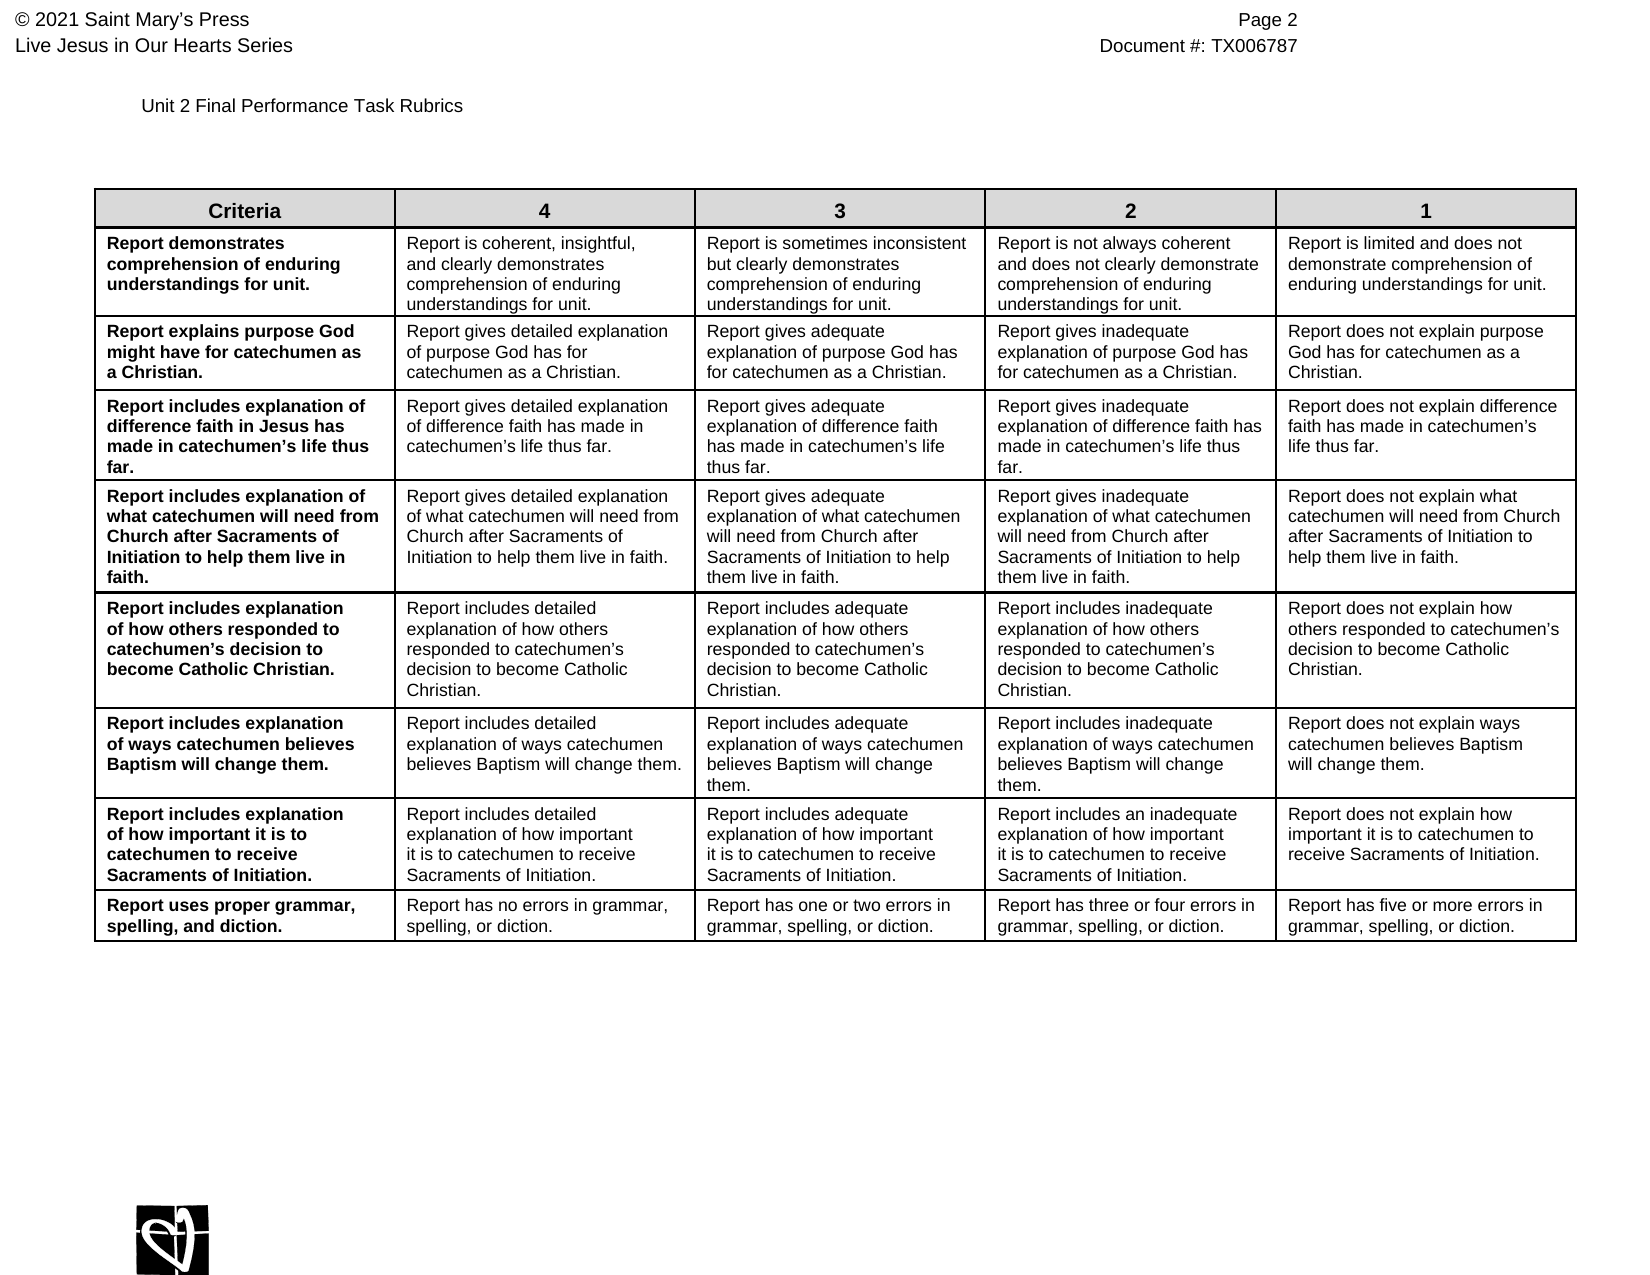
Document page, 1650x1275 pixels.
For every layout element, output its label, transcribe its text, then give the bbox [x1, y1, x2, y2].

table_cell Report is not always coherent and does not clearly demonstrate comprehension of enduring understandings for unit. [986, 229, 1275, 314]
table_cell Report includes adequate explanation of how others responded to catechumen’s decision to become Catholic Christian. [696, 594, 984, 707]
table_cell Report includes detailed explanation of how others responded to catechumen’s decision to become Catholic Christian. [396, 594, 694, 707]
table_cell Report is sometimes inconsistent but clearly demonstrates comprehension of enduring understandings for unit. [696, 229, 984, 314]
table_cell Report does not explain what catechumen will need from Church after Sacraments of Initiation to help them live in faith. [1277, 481, 1575, 591]
table_cell Report gives inadequate explanation of what catechumen will need from Church after Sacraments of Initiation to help them live in faith. [986, 481, 1275, 591]
table_cell Report includes inadequate explanation of ways catechumen believes Baptism will change them. [986, 709, 1275, 797]
table_cell Report gives detailed explanation of what catechumen will need from Church after Sacraments of Initiation to help them live in faith. [396, 481, 694, 591]
table_cell Report includes explanation of difference faith in Jesus has made in catechumen’s life thus far. [96, 391, 394, 479]
table_cell Criteria [96, 190, 394, 226]
table_cell Report gives inadequate explanation of purpose God has for catechumen as a Christian. [986, 317, 1275, 389]
table_cell Report includes explanation of how important it is to catechumen to receive Sacraments of Initiation. [96, 799, 394, 889]
table_cell Report does not explain difference faith has made in catechumen’s life thus far. [1277, 391, 1575, 479]
table_cell Report demonstrates comprehension of enduring understandings for unit. [96, 229, 394, 314]
table_cell Report includes adequate explanation of ways catechumen believes Baptism will change them. [696, 709, 984, 797]
table_cell Report does not explain how important it is to catechumen to receive Sacraments of Initiation. [1277, 799, 1575, 889]
table_cell Report has three or four errors in grammar, spelling, or diction. [986, 891, 1275, 940]
table_cell Report explains purpose God might have for catechumen as a Christian. [96, 317, 394, 389]
table_cell Report includes detailed explanation of how important it is to catechumen to receive Sacraments of Initiation. [396, 799, 694, 889]
table_cell Report includes explanation of what catechumen will need from Church after Sacraments of Initiation to help them live in faith. [96, 481, 394, 591]
table_cell Report gives detailed explanation of purpose God has for catechumen as a Christian. [396, 317, 694, 389]
table_cell Report has five or more errors in grammar, spelling, or diction. [1277, 891, 1575, 940]
table_cell 1 [1277, 190, 1575, 226]
table_cell Report includes inadequate explanation of how others responded to catechumen’s decision to become Catholic Christian. [986, 594, 1275, 707]
table_cell Report is coherent, insightful, and clearly demonstrates comprehension of enduring understandings for unit. [396, 229, 694, 314]
table_cell 2 [986, 190, 1275, 226]
table_cell Report includes adequate explanation of how important it is to catechumen to receive Sacraments of Initiation. [696, 799, 984, 889]
table_cell Report uses proper grammar, spelling, and diction. [96, 891, 394, 940]
table_cell Report does not explain purpose God has for catechumen as a Christian. [1277, 317, 1575, 389]
table_cell Report includes explanation of how others responded to catechumen’s decision to become Catholic Christian. [96, 594, 394, 707]
table_cell 3 [696, 190, 984, 226]
table_cell Report gives adequate explanation of difference faith has made in catechumen’s life thus far. [696, 391, 984, 479]
table_cell Report includes an inadequate explanation of how important it is to catechumen to receive Sacraments of Initiation. [986, 799, 1275, 889]
table_cell Report has no errors in grammar, spelling, or diction. [396, 891, 694, 940]
table_cell Report is limited and does not demonstrate comprehension of enduring understandings for unit. [1277, 229, 1575, 314]
table_cell Report includes explanation of ways catechumen believes Baptism will change them. [96, 709, 394, 797]
table_cell Report includes detailed explanation of ways catechumen believes Baptism will change them. [396, 709, 694, 797]
table_cell 4 [396, 190, 694, 226]
table_cell Report gives detailed explanation of difference faith has made in catechumen’s life thus far. [396, 391, 694, 479]
table_cell Report has one or two errors in grammar, spelling, or diction. [696, 891, 984, 940]
table_cell Report gives inadequate explanation of difference faith has made in catechumen’s life thus far. [986, 391, 1275, 479]
table_cell Report gives adequate explanation of what catechumen will need from Church after Sacraments of Initiation to help them live in faith. [696, 481, 984, 591]
table_cell Report does not explain ways catechumen believes Baptism will change them. [1277, 709, 1575, 797]
table_cell Report does not explain how others responded to catechumen’s decision to become Catholic Christian. [1277, 594, 1575, 707]
table_cell Report gives adequate explanation of purpose God has for catechumen as a Christian. [696, 317, 984, 389]
